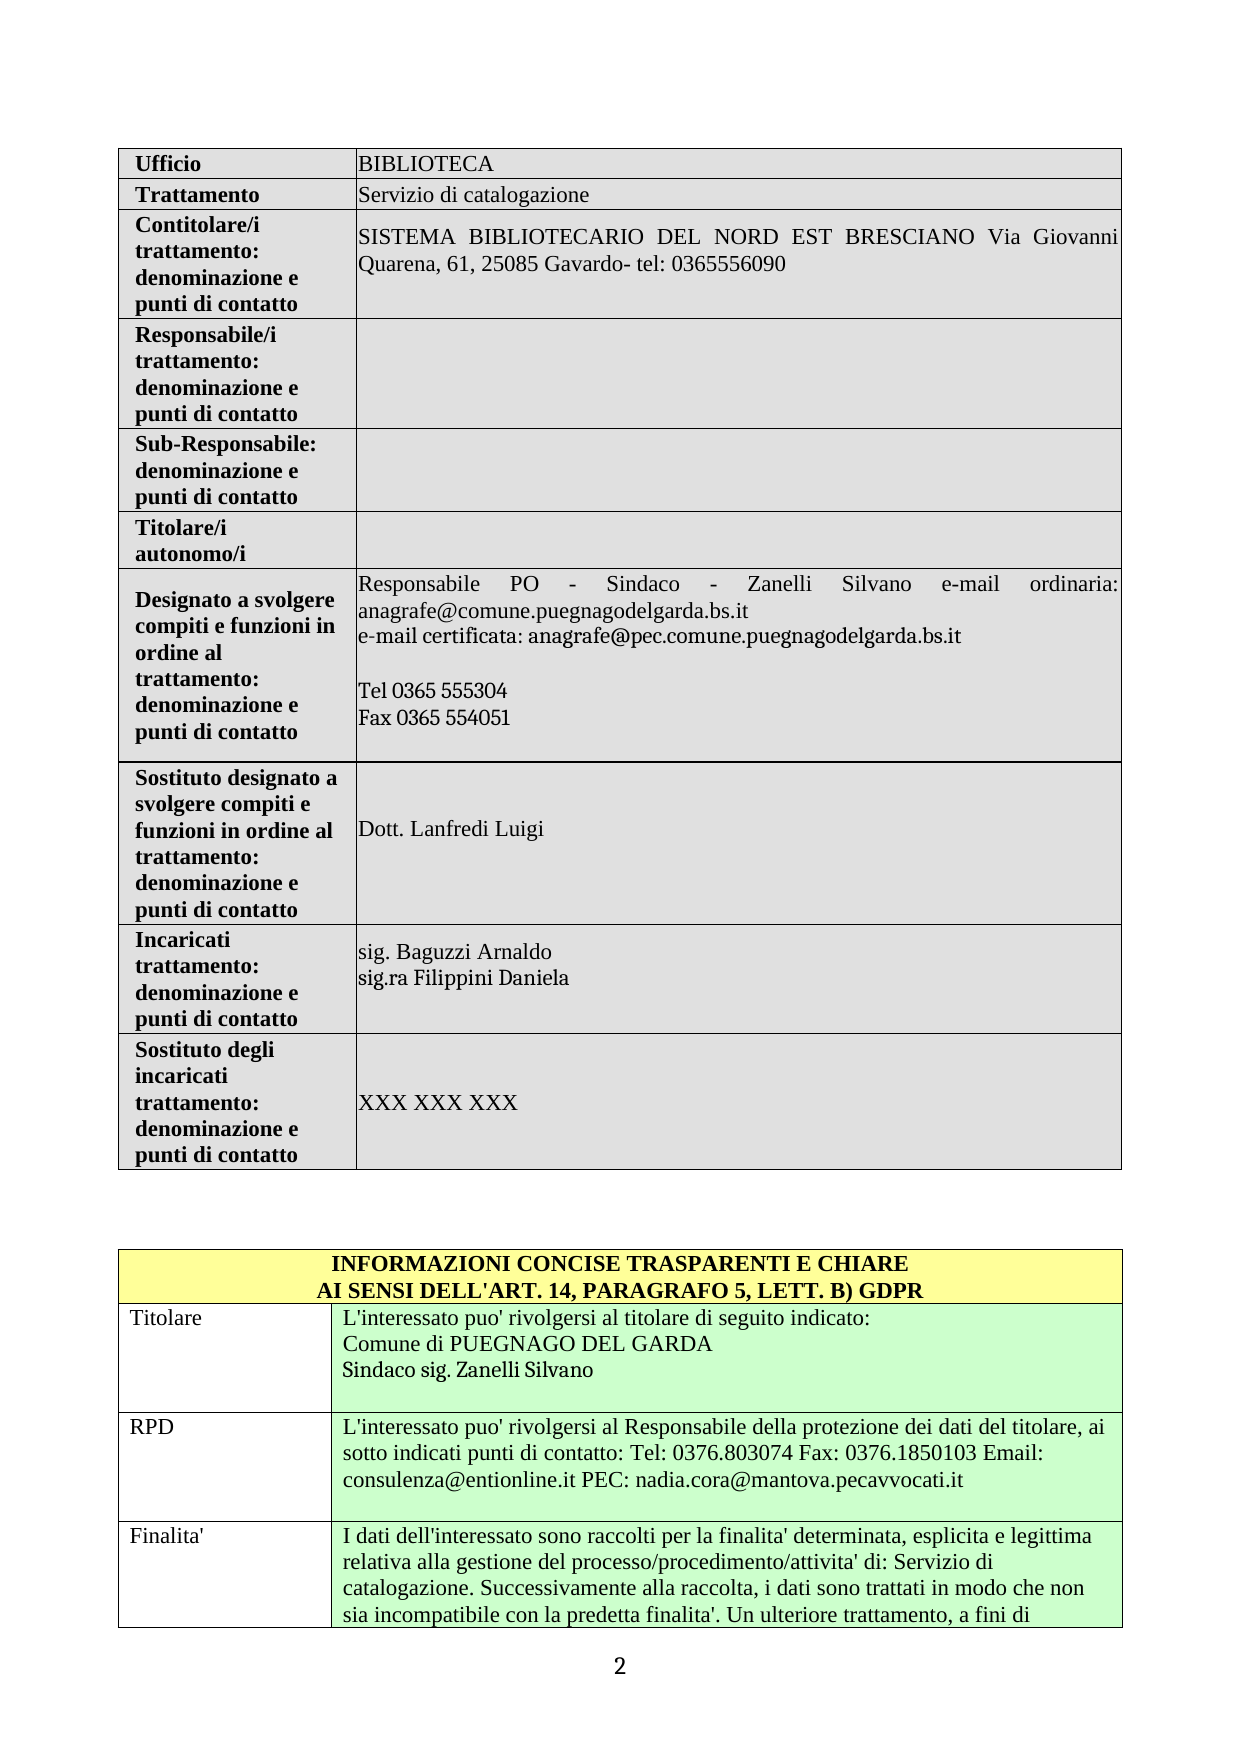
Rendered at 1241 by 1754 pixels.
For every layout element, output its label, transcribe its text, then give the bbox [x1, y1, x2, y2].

table_cell [357, 512, 1121, 568]
table_cell Contitolare/i trattamento: denominazione e punti di contatto [119, 210, 356, 318]
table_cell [332, 1522, 1122, 1627]
table_cell sig. Baguzzi Arnaldo sig.ra Filippini Daniela [357, 925, 1121, 1033]
table_cell Finalita' [119, 1522, 331, 1627]
table_cell RPD [119, 1413, 331, 1521]
table_cell Designato a svolgere compiti e funzioni in ordine al trattamento: denominazione e punti di contatto [119, 569, 356, 761]
table_cell L'interessato puo' rivolgersi al Responsabile della protezione dei dati del titolare, ai sotto indicati punti di contatto: Tel: 0376.803074 Fax: 0376.1850103 Email: consulenza@entionline.it PEC: nadia.cora@mantova.pecavvocati.it [332, 1413, 1122, 1521]
table_header INFORMAZIONI CONCISE TRASPARENTI E CHIARE AI SENSI DELL'ART. 14, PARAGRAFO 5, LETT. B) GDPR [119, 1250, 1122, 1303]
table_cell Titolare/i autonomo/i [119, 512, 356, 568]
table_cell Sostituto designato a svolgere compiti e funzioni in ordine al trattamento: denominazione e punti di contatto [119, 763, 356, 924]
table_cell Trattamento [119, 179, 356, 209]
table_cell XXX XXX XXX [357, 1034, 1121, 1169]
table_cell Sub-Responsabile: denominazione e punti di contatto [119, 429, 356, 511]
table_cell SISTEMA BIBLIOTECARIO DEL NORD EST BRESCIANO Via Giovanni Quarena, 61, 25085 Gavardo- tel: 0365556090 [357, 210, 1121, 318]
table_cell Incaricati trattamento: denominazione e punti di contatto [119, 925, 356, 1033]
table_cell Servizio di catalogazione [357, 179, 1121, 209]
table_cell [357, 429, 1121, 511]
table_cell BIBLIOTECA [357, 149, 1121, 178]
table_cell [357, 319, 1121, 428]
table_cell Responsabile PO - Sindaco - Zanelli Silvano e-mail ordinaria: anagrafe@comune.puegnagodelgarda.bs.it e-mail certificata: anagrafe@pec.comune.puegnagodelgarda.bs.it Tel 0365 555304 Fax 0365 554051 [357, 569, 1121, 761]
table_cell Titolare [119, 1304, 331, 1412]
table_cell Sostituto degli incaricati trattamento: denominazione e punti di contatto [119, 1034, 356, 1169]
table_cell Responsabile/i trattamento: denominazione e punti di contatto [119, 319, 356, 428]
table_cell Dott. Lanfredi Luigi [357, 763, 1121, 924]
table_cell Ufficio [119, 149, 356, 178]
table_cell L'interessato puo' rivolgersi al titolare di seguito indicato: Comune di PUEGNAGO DEL GARDA Sindaco sig. Zanelli Silvano [332, 1304, 1122, 1412]
